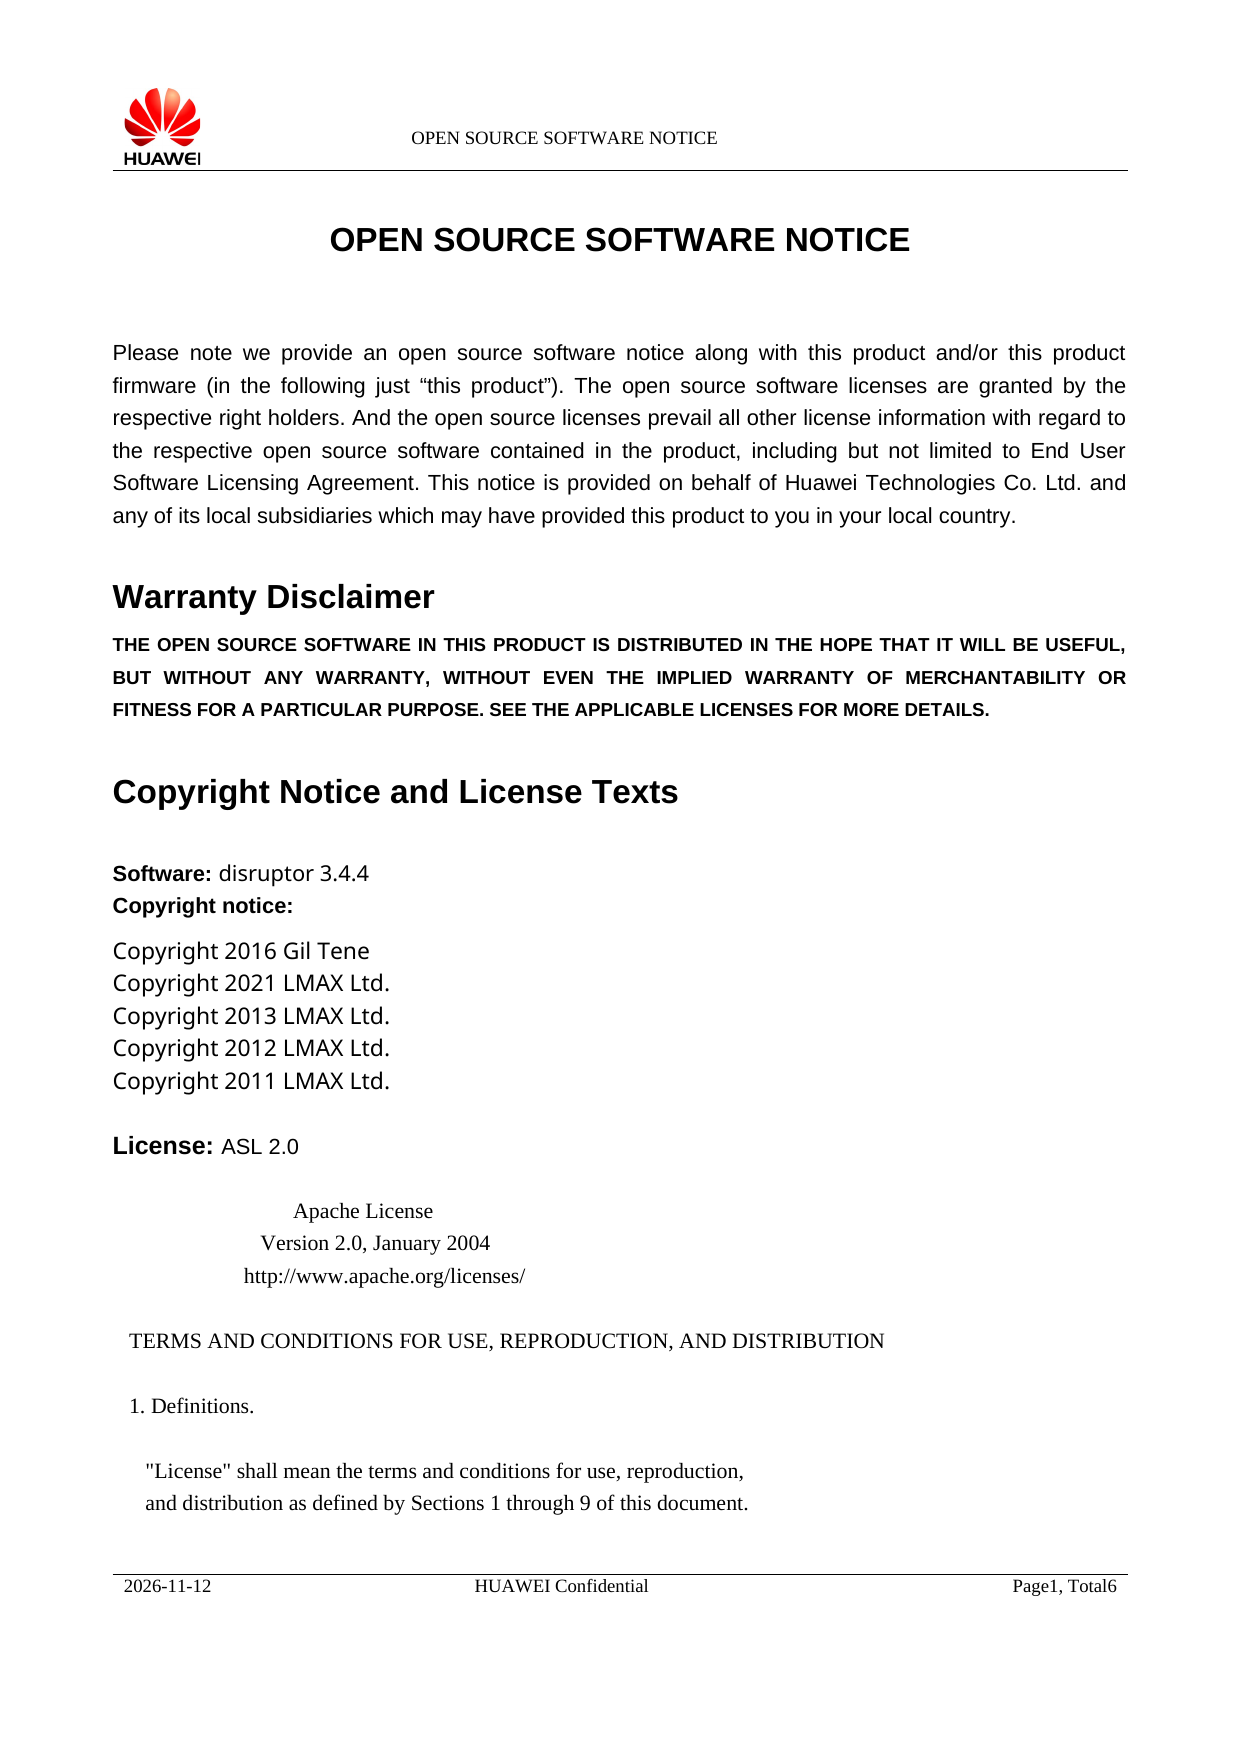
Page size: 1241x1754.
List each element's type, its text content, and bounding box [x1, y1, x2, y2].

text Copyright notice: [112, 889, 1128, 921]
text The open source software in this product is distributed in the hope that it will be useful, but WITHOUT ANY WARRANTY, without even the implied warranty of MERCHANTABILITY or FITNESS FOR A PARTICULAR PURPOSE. See the applicable licenses for more details. [112, 629, 1128, 726]
text Warranty Disclaimer [112, 564, 1128, 629]
title Software: disruptor 3.4.4 [112, 856, 1128, 889]
picture [124, 88, 201, 165]
text Please note we provide an open source software notice along with this product and/or this product firmware (in the following just “this product”). The open source software licenses are granted by the respective right holders. And the open source licenses prevail all other license information with regard to the respective open source software contained in the product, including but not limited to End User Software Licensing Agreement. This notice is provided on behalf of Huawei Technologies Co. Ltd. and any of its local subsidiaries which may have provided this product to you in your local country. [112, 336, 1128, 531]
text License: ASL 2.0 [112, 1129, 1128, 1161]
text OPEN SOURCE SOFTWARE NOTICE [112, 206, 1128, 271]
text Copyright 2016 Gil Tene Copyright 2021 LMAX Ltd. Copyright 2013 LMAX Ltd. Copyright 2012 LMAX Ltd. Copyright 2011 LMAX Ltd. [112, 934, 1128, 1129]
text Copyright Notice and License Texts [112, 759, 1128, 824]
